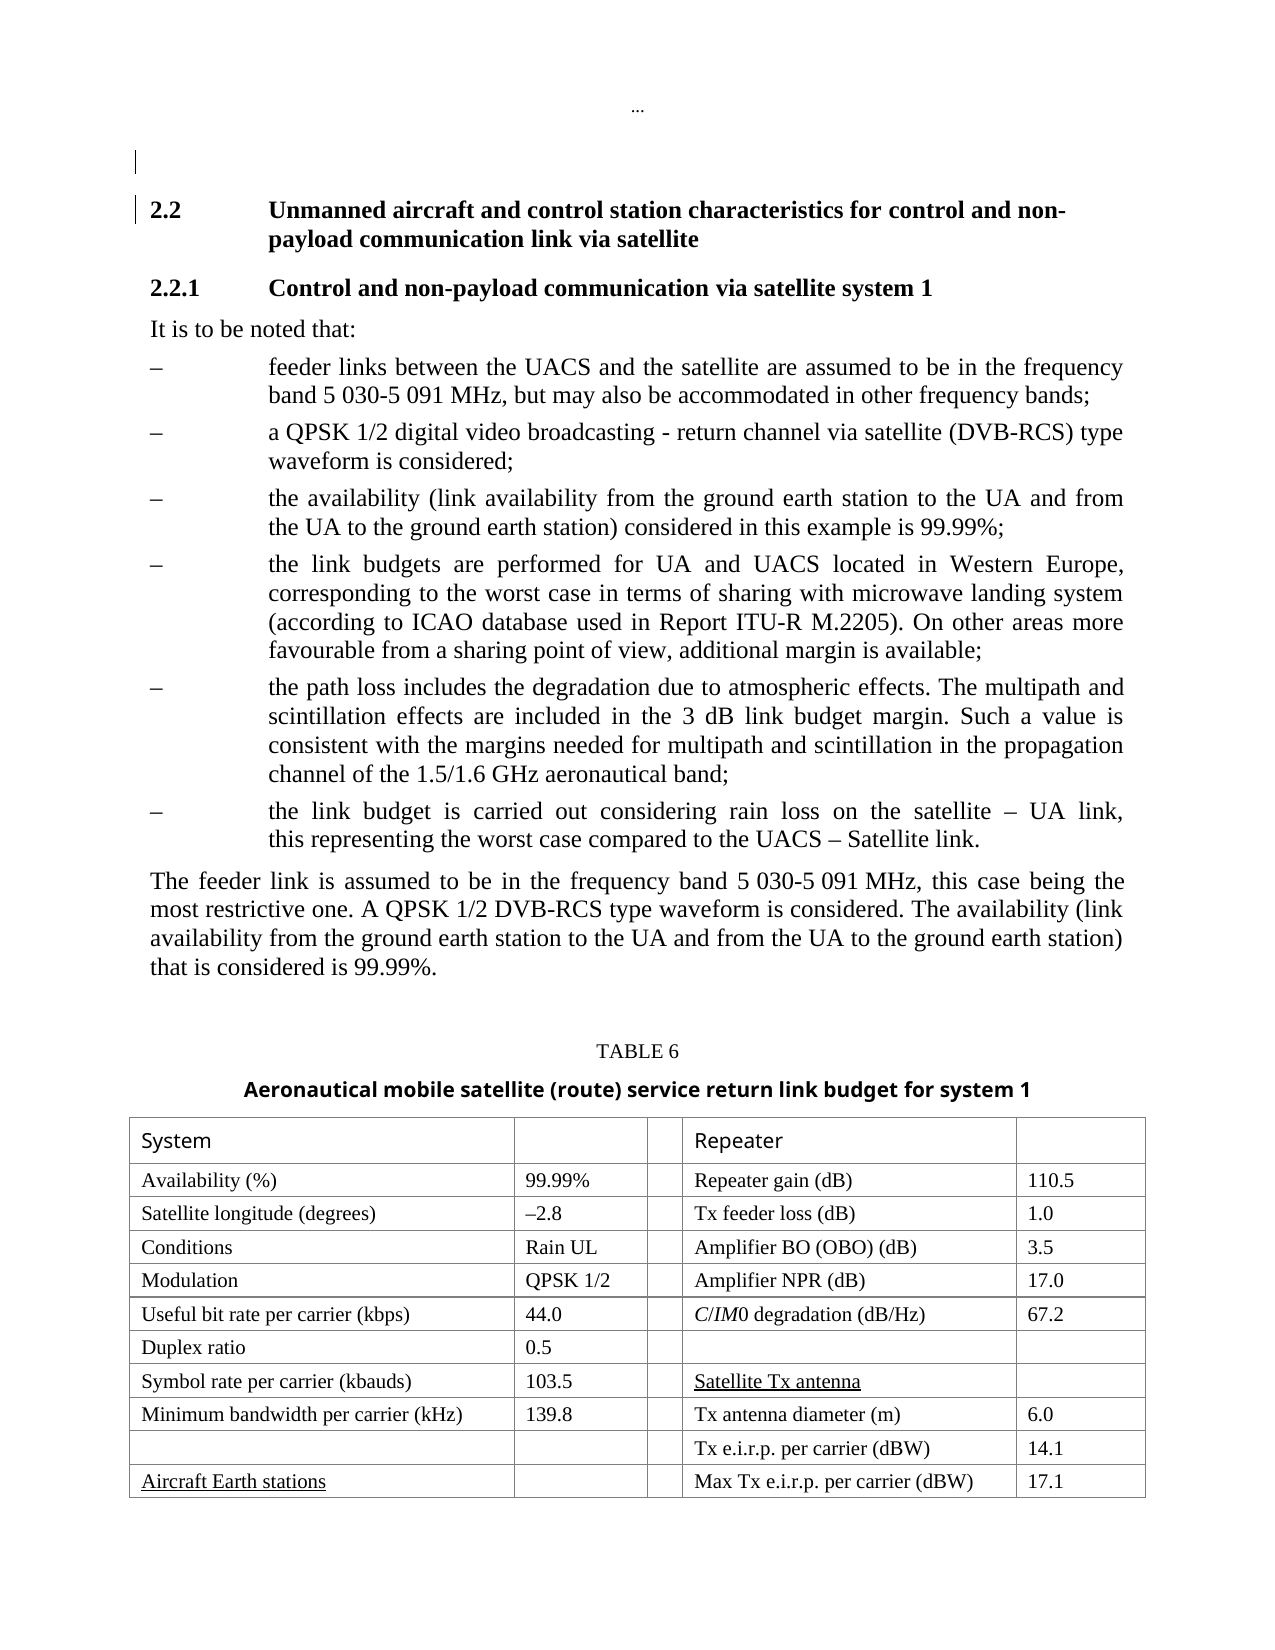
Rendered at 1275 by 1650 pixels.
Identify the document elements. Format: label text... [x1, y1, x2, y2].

table_cell 17.1 [1017, 1465, 1145, 1497]
table_cell 14.1 [1017, 1431, 1145, 1464]
table_cell [648, 1398, 682, 1430]
text 2.2.1 Control and non-payload communication via satellite system 1 [150, 273, 1125, 302]
text – a QPSK 1/2 digital video broadcasting - return channel via satellite (DVB-RCS) type waveform is considered; [150, 417, 1125, 475]
table_cell Duplex ratio [130, 1331, 514, 1363]
table_cell Repeater gain (dB) [683, 1164, 1016, 1196]
table_cell Modulation [130, 1264, 514, 1296]
table_cell [648, 1364, 682, 1397]
table_cell –2.8 [515, 1197, 647, 1229]
table_cell C/IM0 degradation (dB/Hz) [683, 1298, 1016, 1330]
table_cell [515, 1465, 647, 1497]
table_cell [648, 1298, 682, 1330]
text – feeder links between the UACS and the satellite are assumed to be in the frequency band 5 030-5 091 MHz, but may also be accommodated in other frequency bands; [150, 352, 1125, 409]
table_cell [648, 1164, 682, 1196]
table_cell [683, 1331, 1016, 1363]
text – the path loss includes the degradation due to atmospheric effects. The multipath and scintillation effects are included in the 3 dB link budget margin. Such a value is consistent with the margins needed for multipath and scintillation in the propagation channel of the 1.5/1.6 GHz aeronautical band; [150, 672, 1125, 787]
table_cell 6.0 [1017, 1398, 1145, 1430]
table_cell 3.5 [1017, 1231, 1145, 1263]
table_cell [648, 1231, 682, 1263]
text 2.2 Unmanned aircraft and control station characteristics for control and non-payload communication link via satellite [150, 195, 1125, 252]
table_cell [648, 1431, 682, 1464]
table_cell 99.99% [515, 1164, 647, 1196]
table_cell 67.2 [1017, 1298, 1145, 1330]
table_cell Conditions [130, 1231, 514, 1263]
table_cell Amplifier BO (OBO) (dB) [683, 1231, 1016, 1263]
table_cell Rain UL [515, 1231, 647, 1263]
table_cell Satellite Tx antenna [683, 1364, 1016, 1397]
table_cell QPSK 1/2 [515, 1264, 647, 1296]
table_header [515, 1118, 647, 1163]
text TABLE 6 [150, 1039, 1125, 1063]
table_cell Amplifier NPR (dB) [683, 1264, 1016, 1296]
table_cell [1017, 1364, 1145, 1397]
table_cell 17.0 [1017, 1264, 1145, 1296]
table_header System [130, 1118, 514, 1163]
table_cell 0.5 [515, 1331, 647, 1363]
table_cell [515, 1431, 647, 1464]
text – the link budgets are performed for UA and UACS located in Western Europe, corresponding to the worst case in terms of sharing with microwave landing system (according to ICAO database used in Report ITU-R M.2205). On other areas more favourable from a sharing point of view, additional margin is available; [150, 549, 1125, 664]
table_cell [648, 1264, 682, 1296]
text – the availability (link availability from the ground earth station to the UA and from the UA to the ground earth station) considered in this example is 99.99%; [150, 483, 1125, 541]
table_cell Tx antenna diameter (m) [683, 1398, 1016, 1430]
text The feeder link is assumed to be in the frequency band 5 030-5 091 MHz, this case being the most restrictive one. A QPSK 1/2 DVB-RCS type waveform is considered. The availability (link availability from the ground earth station to the UA and from the UA to the ground earth station) that is considered is 99.99%. [150, 866, 1125, 981]
table_cell Max Tx e.i.r.p. per carrier (dBW) [683, 1465, 1016, 1497]
table_cell Aircraft Earth stations [130, 1465, 514, 1497]
table_header Repeater [683, 1118, 1016, 1163]
table_cell Satellite longitude (degrees) [130, 1197, 514, 1229]
table_cell 1.0 [1017, 1197, 1145, 1229]
text – the link budget is carried out considering rain loss on the satellite – UA link, this representing the worst case compared to the UACS – Satellite link. [150, 796, 1125, 853]
table_cell [1017, 1331, 1145, 1363]
table_cell 110.5 [1017, 1164, 1145, 1196]
table_cell [648, 1197, 682, 1229]
table_cell Availability (%) [130, 1164, 514, 1196]
table_cell [648, 1465, 682, 1497]
table_cell [648, 1331, 682, 1363]
text Aeronautical mobile satellite (route) service return link budget for system 1 [150, 1076, 1125, 1104]
table_cell Tx e.i.r.p. per carrier (dBW) [683, 1431, 1016, 1464]
table_cell [130, 1431, 514, 1464]
table_cell Symbol rate per carrier (kbauds) [130, 1364, 514, 1397]
text It is to be noted that: [150, 314, 1125, 343]
table_cell 44.0 [515, 1298, 647, 1330]
table_cell 103.5 [515, 1364, 647, 1397]
table_cell Useful bit rate per carrier (kbps) [130, 1298, 514, 1330]
table_header [648, 1118, 682, 1163]
table_cell Minimum bandwidth per carrier (kHz) [130, 1398, 514, 1430]
table_header [1017, 1118, 1145, 1163]
table_cell Tx feeder loss (dB) [683, 1197, 1016, 1229]
table_cell 139.8 [515, 1398, 647, 1430]
